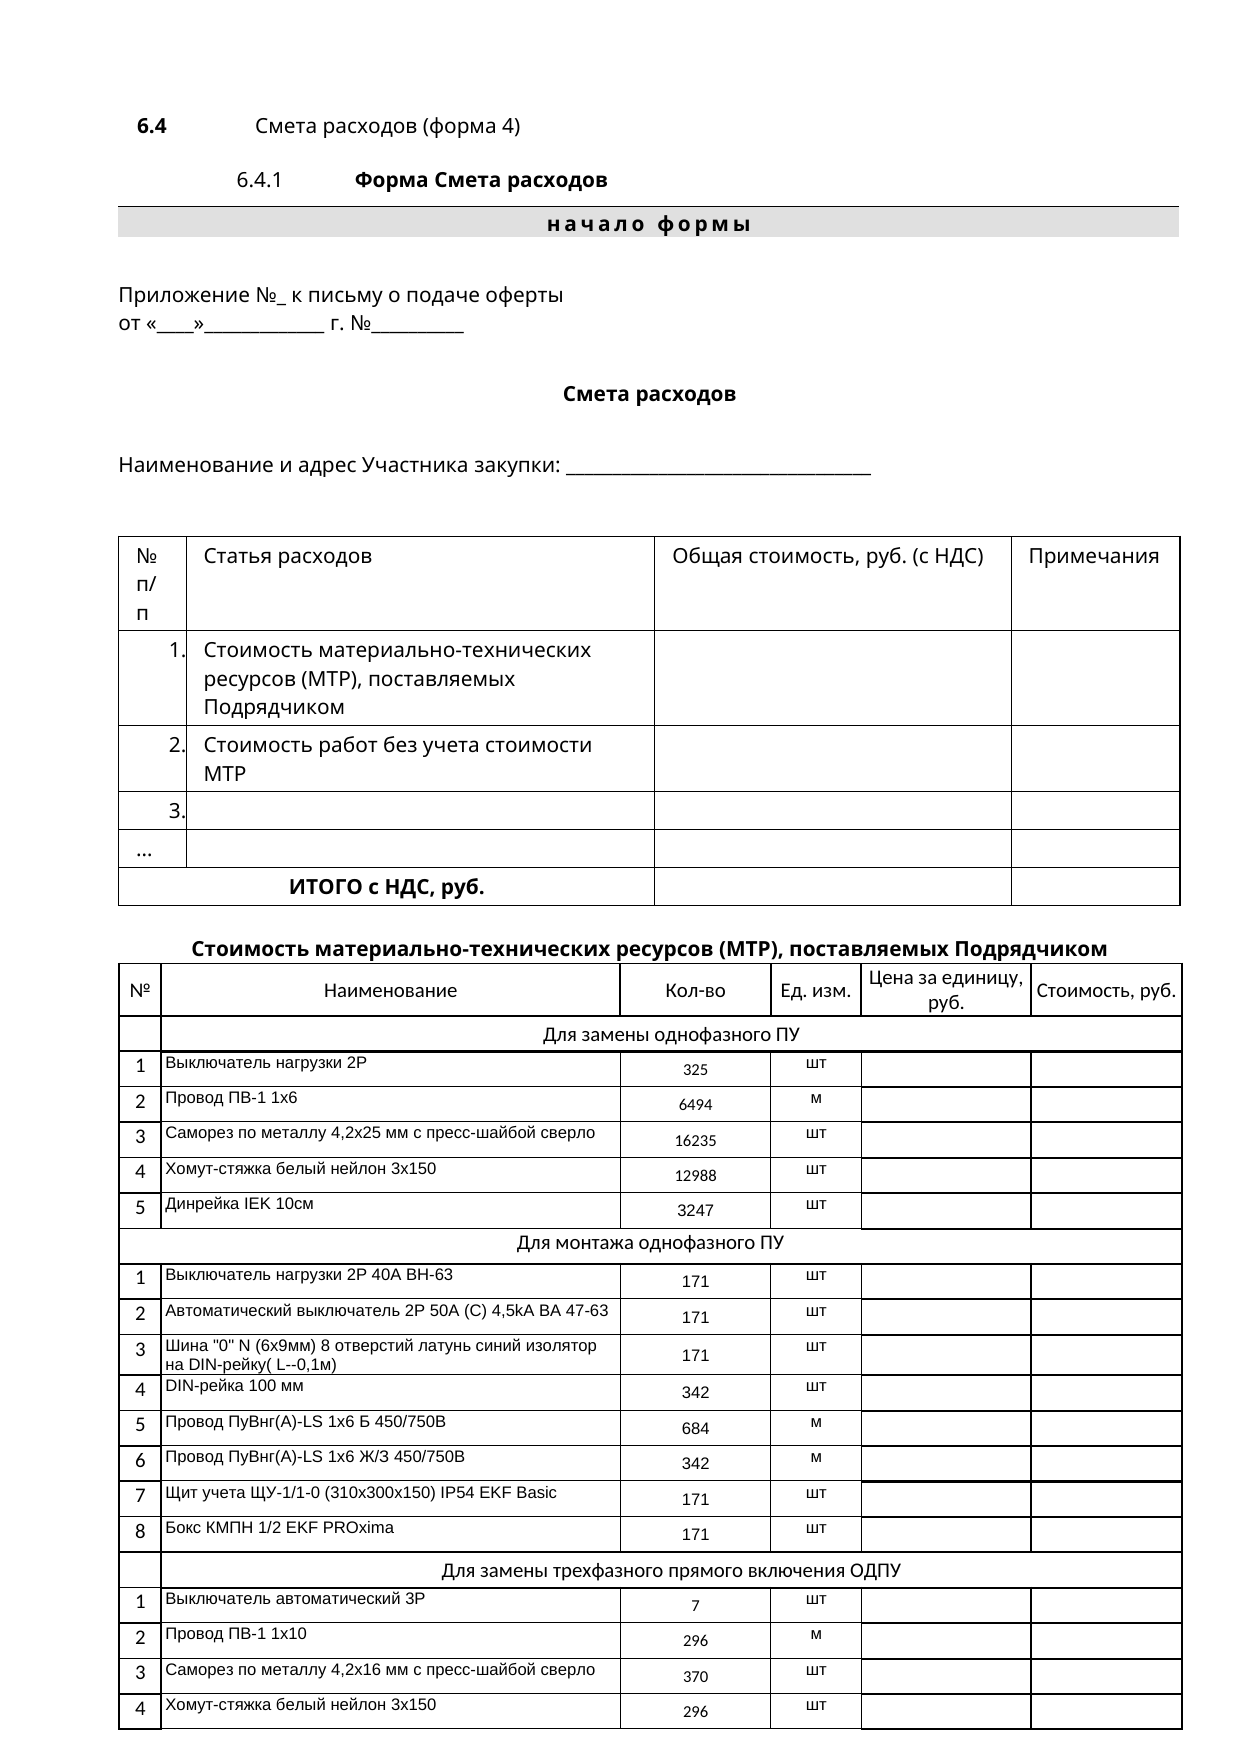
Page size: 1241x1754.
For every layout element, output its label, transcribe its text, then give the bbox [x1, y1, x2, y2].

table_cell 171 [621, 1517, 770, 1551]
table_cell Провод ПуВнг(А)-LS 1х6 Б 450/750В [162, 1411, 620, 1445]
table_cell шт [771, 1659, 861, 1693]
table_cell 8 [120, 1517, 160, 1551]
table_cell [862, 1088, 1030, 1121]
table_cell 6 [120, 1447, 160, 1480]
table_cell шт [771, 1053, 861, 1086]
table_cell 171 [621, 1265, 770, 1298]
table_cell 1 [120, 1052, 160, 1086]
table_cell [1032, 1412, 1181, 1445]
table_cell [862, 1336, 1030, 1374]
table_cell шт [771, 1517, 861, 1551]
list Форма Смета расходов [236, 165, 1181, 193]
table_header Наименование [162, 964, 619, 1015]
table_header Стоимость, руб. [1032, 964, 1181, 1015]
table_cell шт [771, 1265, 861, 1298]
table_cell Провод ПуВнг(А)-LS 1х6 Ж/З 450/750В [162, 1446, 620, 1480]
table_cell [862, 1624, 1030, 1657]
table_cell [1032, 1123, 1181, 1157]
table_cell [1032, 1088, 1181, 1121]
table_header № [120, 964, 160, 1015]
table_cell шт [771, 1193, 861, 1227]
table_cell 5 [120, 1411, 160, 1445]
table_cell 2 [120, 1300, 160, 1334]
table_cell [120, 1017, 160, 1050]
table_cell [1032, 1265, 1181, 1298]
table_cell [1012, 726, 1179, 791]
table_cell [1032, 1660, 1181, 1693]
table_cell Провод ПВ-1 1х10 [162, 1623, 620, 1657]
table_header Статья расходов [187, 537, 654, 630]
table_cell [862, 1447, 1030, 1480]
table_cell Динрейка IEK 10см [162, 1193, 620, 1227]
table_cell 3 [120, 1335, 160, 1374]
table_cell 5 [120, 1194, 160, 1227]
table_cell [1012, 792, 1179, 829]
table_cell Выключатель автоматический 3Р [162, 1589, 620, 1622]
table_cell шт [771, 1122, 861, 1157]
table_cell Выключатель нагрузки 2P 40А ВН-63 [162, 1265, 620, 1298]
table_cell [862, 1518, 1030, 1551]
table_cell Хомут-стяжка белый нейлон 3x150 [162, 1158, 620, 1192]
table_cell 342 [621, 1375, 770, 1409]
table_cell 2 [120, 1087, 160, 1121]
table_cell Автоматический выключатель 2P 50А (C) 4,5kA ВА 47-63 [162, 1299, 620, 1334]
table_cell Выключатель нагрузки 2P [162, 1053, 620, 1086]
table_cell [655, 792, 1011, 829]
table_header Примечания [1012, 537, 1179, 630]
table_cell [119, 792, 186, 829]
table_cell 3 [120, 1659, 160, 1693]
table_cell [1032, 1194, 1181, 1227]
table_cell [862, 1412, 1030, 1445]
table_cell 6494 [621, 1087, 770, 1121]
table_cell [120, 1553, 160, 1587]
table_cell 16235 [621, 1122, 770, 1157]
table_cell Бокс КМПН 1/2 EKF PROxima [162, 1517, 620, 1551]
text Смета расходов [118, 379, 1181, 408]
table_cell [862, 1194, 1030, 1227]
table_cell DIN-рейка 100 мм [162, 1375, 620, 1409]
table_cell 7 [120, 1482, 160, 1516]
table_cell Саморез по металлу 4,2х25 мм с пресс-шайбой сверло [162, 1122, 620, 1157]
table_cell [1032, 1053, 1181, 1086]
table_cell 296 [621, 1694, 770, 1728]
table_cell [1032, 1695, 1181, 1728]
table_cell шт [771, 1158, 861, 1192]
table_cell [862, 1159, 1030, 1192]
text Приложение №_ к письму о подаче оферты от «____»_____________ г. №__________ [118, 280, 1181, 337]
table_cell 7 [621, 1589, 770, 1622]
table_cell [1032, 1376, 1181, 1409]
table_cell [1032, 1518, 1181, 1551]
table_cell 171 [621, 1335, 770, 1374]
table_cell [655, 868, 1011, 905]
table_cell [1032, 1159, 1181, 1192]
text Стоимость материально-технических ресурсов (МТР), поставляемых Подрядчиком [118, 934, 1181, 963]
table_cell … [119, 830, 186, 867]
table_cell [1012, 631, 1179, 725]
table_header Кол-во [621, 964, 770, 1015]
table_cell 370 [621, 1659, 770, 1693]
table_cell 2 [120, 1624, 160, 1657]
table_cell Стоимость работ без учета стоимости МТР [187, 726, 654, 791]
table_cell Провод ПВ-1 1х6 [162, 1087, 620, 1121]
table_cell [655, 830, 1011, 867]
table_cell [187, 830, 654, 867]
table_cell шт [771, 1375, 861, 1409]
table_cell 4 [120, 1376, 160, 1409]
table_cell [862, 1660, 1030, 1693]
subtitle Смета расходов (форма 4) [137, 111, 1181, 140]
table_cell [1032, 1624, 1181, 1657]
table_cell [862, 1300, 1030, 1334]
table_cell 342 [621, 1446, 770, 1480]
table_cell 4 [120, 1158, 160, 1192]
table_cell м [771, 1087, 861, 1121]
table_cell Саморез по металлу 4,2х16 мм с пресс-шайбой сверло [162, 1659, 620, 1693]
table_cell [1032, 1447, 1181, 1480]
table_cell [119, 631, 186, 725]
table_cell ИТОГО с НДС, руб. [119, 868, 654, 905]
table_cell м [771, 1623, 861, 1657]
table_cell 3 [120, 1123, 160, 1157]
text начало формы [118, 207, 1179, 237]
table_cell шт [771, 1589, 861, 1622]
table_cell шт [771, 1335, 861, 1374]
table_cell [862, 1123, 1030, 1157]
table_cell 684 [621, 1411, 770, 1445]
table_cell Шина "0" N (6х9мм) 8 отверстий латунь синий изолятор на DIN-рейку( L--0,1м) [162, 1335, 620, 1374]
table_cell 12988 [621, 1158, 770, 1192]
table_cell [1012, 830, 1179, 867]
table_cell м [771, 1446, 861, 1480]
table_cell Щит учета ЩУ-1/1-0 (310х300х150) IP54 EKF Basic [162, 1481, 620, 1516]
table_cell 1 [120, 1265, 160, 1298]
table_cell Для замены трехфазного прямого включения ОДПУ [162, 1553, 1181, 1587]
table_cell шт [771, 1481, 861, 1516]
table_cell Стоимость материально-технических ресурсов (МТР), поставляемых Подрядчиком [187, 631, 654, 725]
table_cell [655, 631, 1011, 725]
table_cell [862, 1695, 1030, 1728]
table_cell 171 [621, 1481, 770, 1516]
table_cell [862, 1589, 1030, 1622]
table_cell [1032, 1589, 1181, 1622]
table_cell 1 [120, 1588, 160, 1622]
table_cell шт [771, 1299, 861, 1334]
table_cell [1012, 868, 1179, 905]
table_cell Для замены однофазного ПУ [162, 1017, 1181, 1050]
table_header № п/п [119, 537, 186, 630]
table_header Общая стоимость, руб. (с НДС) [655, 537, 1011, 630]
table_cell [1032, 1483, 1181, 1516]
table_cell [862, 1483, 1030, 1516]
table_cell м [771, 1411, 861, 1445]
table_cell шт [771, 1694, 861, 1728]
table_cell [1032, 1336, 1181, 1374]
table_header Ед. изм. [772, 964, 860, 1015]
table_cell 325 [621, 1053, 770, 1086]
table_cell [862, 1053, 1030, 1086]
table_cell Для монтажа однофазного ПУ [120, 1229, 1181, 1263]
table_cell [655, 726, 1011, 791]
table_cell 171 [621, 1299, 770, 1334]
table_cell [862, 1376, 1030, 1409]
table_cell 296 [621, 1623, 770, 1657]
text Наименование и адрес Участника закупки: _________________________________ [118, 450, 1181, 479]
table_cell [187, 792, 654, 829]
table_cell 4 [120, 1695, 160, 1728]
table_cell [862, 1265, 1030, 1298]
table_cell 3247 [621, 1193, 770, 1227]
table_cell [1032, 1300, 1181, 1334]
table_cell [119, 726, 186, 791]
table_cell Хомут-стяжка белый нейлон 3x150 [162, 1694, 620, 1728]
